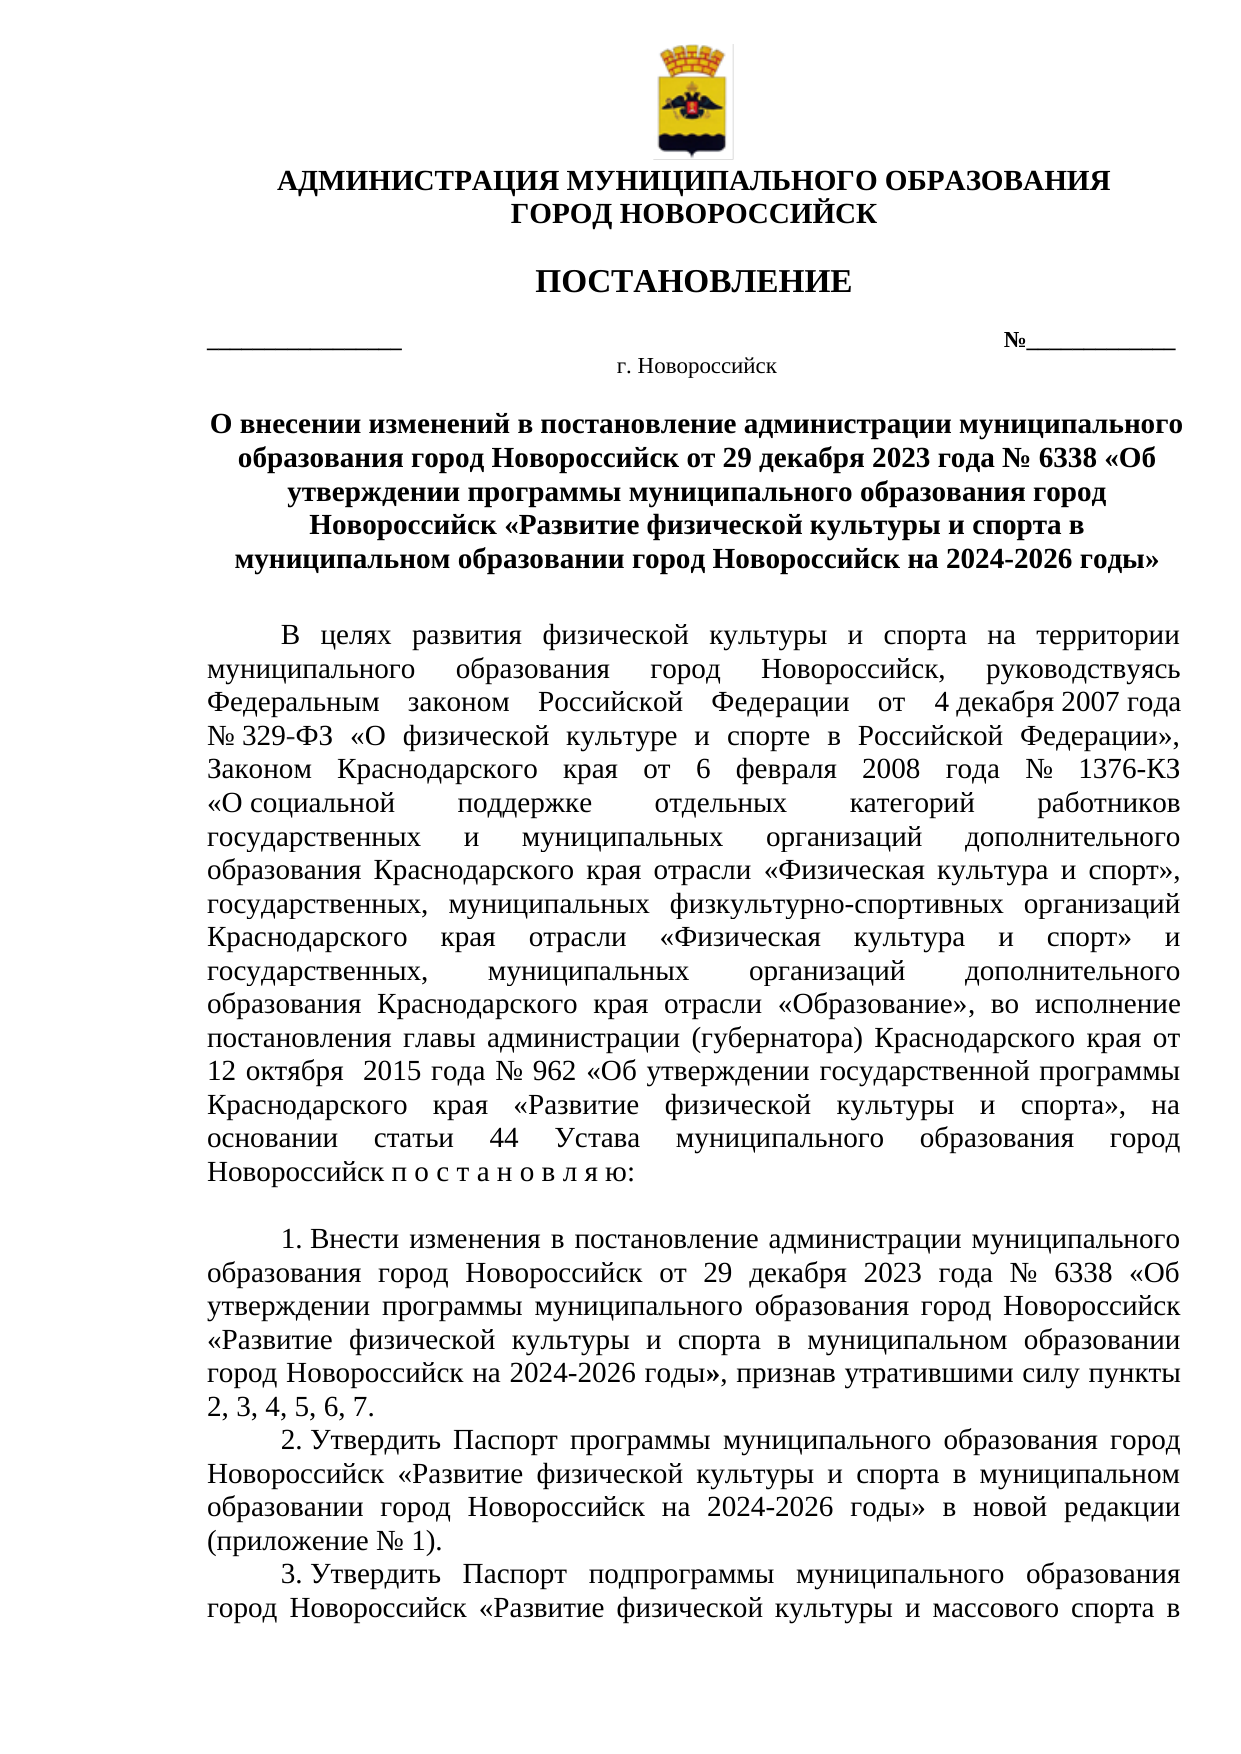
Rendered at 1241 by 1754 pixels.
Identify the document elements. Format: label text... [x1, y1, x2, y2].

text _________________ №_____________ [207, 326, 1181, 352]
text В целях развития физической культуры и спорта на территории муниципального образования город Новороссийск, руководствуясь Федеральным законом Российской Федерации от 4 декабря 2007 года № 329-ФЗ «О физической культуре и спорте в Российской Федерации», Законом Краснодарского края от 6 февраля 2008 года № 1376-КЗ «О,социальной поддержке отдельных категорий работников государственных и муниципальных организаций дополнительного образования Краснодарского края отрасли «Физическая культура и спорт», государственных, муниципальных физкультурно-спортивных организаций Краснодарского края отрасли «Физическая культура и спорт» и государственных, муниципальных организаций дополнительного образования Краснодарского края отрасли «Образование», во исполнение постановления главы администрации (губернатора) Краснодарского края от 12 октября 2015 года № 962 «Об утверждении государственной программы Краснодарского края «Развитие физической культуры и спорта», на основании статьи 44 Устава муниципального образования город Новороссийск п о с т а н о в л я ю: [207, 617, 1181, 819]
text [207, 1557, 1181, 1624]
text ГОРОД НОВОРОССИЙСК [207, 197, 1181, 230]
text 2..Утвердить Паспорт программы муниципального образования город Новороссийск «Развитие физической культуры и спорта в муниципальном образовании город Новороссийск на 2024-2026 годы» в новой редакции (приложение № 1). [207, 1422, 1181, 1557]
text В целях развития физической культуры и спорта на территории муниципального образования город Новороссийск, руководствуясь Федеральным законом Российской Федерации от 4 декабря 2007 года № 329-ФЗ «О физической культуре и спорте в Российской Федерации», Законом Краснодарского края от 6 февраля 2008 года № 1376-КЗ «О,социальной поддержке отдельных категорий работников государственных и муниципальных организаций дополнительного образования Краснодарского края отрасли «Физическая культура и спорт», государственных, муниципальных физкультурно-спортивных организаций Краснодарского края отрасли «Физическая культура и спорт» и государственных, муниципальных организаций дополнительного образования Краснодарского края отрасли «Образование», во исполнение постановления главы администрации (губернатора) Краснодарского края от 12 октября 2015 года № 962 «Об утверждении государственной программы Краснодарского края «Развитие физической культуры и спорта», на основании статьи 44 Устава муниципального образования город Новороссийск п о с т а н о в л я ю: [207, 986, 1181, 1188]
list О внесении изменений в постановление администрации муниципального образования город Новороссийск от 29 декабря 2023 года № 6338 «Об утверждении программы муниципального образования город Новороссийск «Развитие физической культуры и спорта в муниципальном образовании город Новороссийск на 2024-2026 годы» [206, 407, 1187, 574]
text 1..Внести изменения в постановление администрации муниципального образования город Новороссийск от 29 декабря 2023 года № 6338 «Об утверждении программы муниципального образования город Новороссийск «Развитие физической культуры и спорта в муниципальном образовании город Новороссийск на 2024-2026 годы», признав утратившими силу пункты 2, 3, 4, 5, 6, 7. [207, 1221, 1181, 1422]
text г. Новороссийск [207, 352, 1181, 379]
text АДМИНИСТРАЦИЯ МУНИЦИПАЛЬНОГО ОБРАЗОВАНИЯ [207, 163, 1181, 197]
text ПОСТАНОВЛЕНИЕ [207, 261, 1181, 299]
picture [653, 44, 735, 163]
